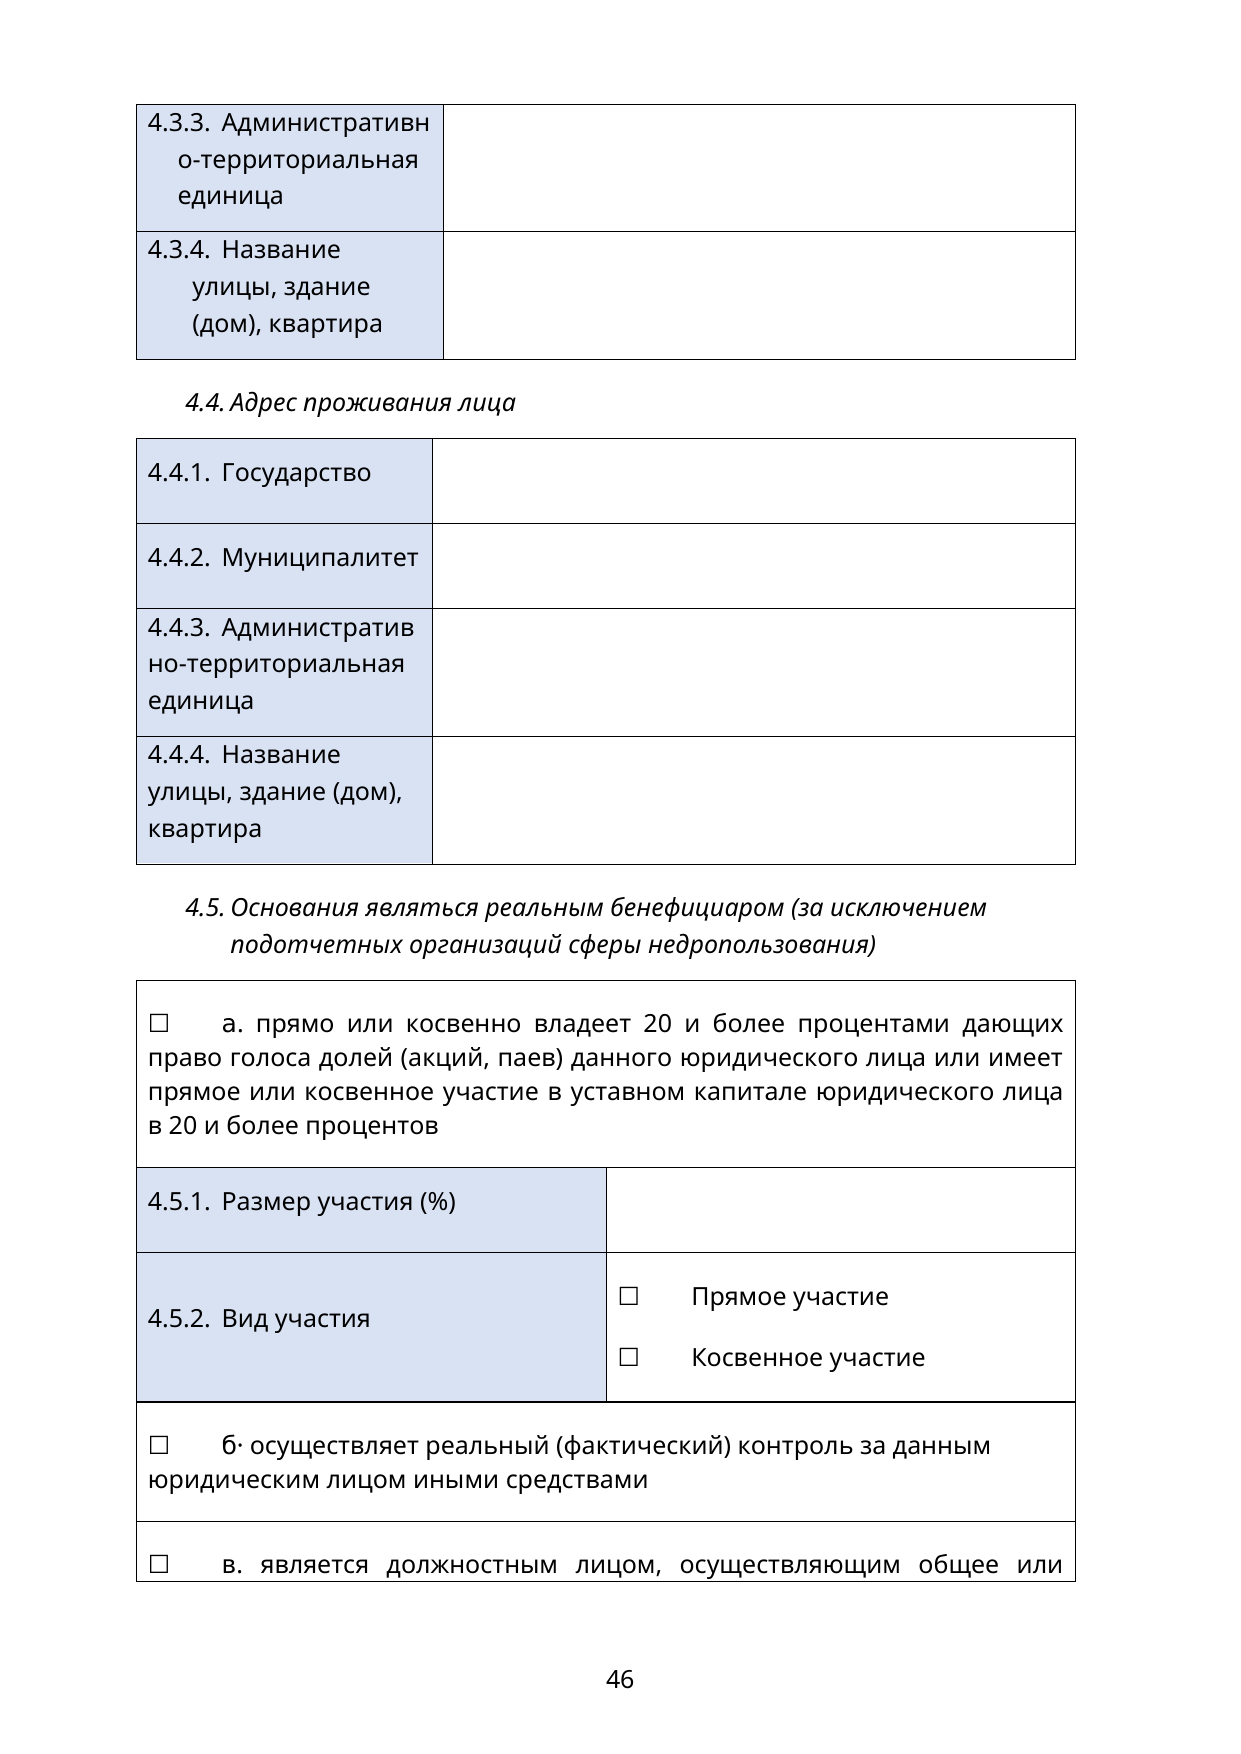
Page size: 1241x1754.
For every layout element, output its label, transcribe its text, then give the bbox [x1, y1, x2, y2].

table_cell Прямое участие Косвенное участие [607, 1253, 1075, 1401]
table_cell [607, 1168, 1075, 1252]
table_cell [433, 524, 1075, 608]
list Адрес проживания лица [185, 385, 1092, 419]
table_cell Размер участия (%) [137, 1168, 606, 1252]
table_cell Название улицы, здание (дом), квартира [137, 737, 432, 863]
table_cell Муниципалитет [137, 524, 432, 608]
table_cell б․ осуществляет реальный (фактический) контроль за данным юридическим лицом иными средствами [137, 1403, 1075, 1521]
list Основания являться реальным бенефициаром (за исключением подотчетных организаций сферы недропользования) [185, 889, 1092, 960]
table_header Государство [137, 439, 432, 523]
table_cell Название улицы, здание (дом), квартира [137, 232, 443, 359]
table_cell Административно-территориальная единица [137, 609, 432, 736]
table_cell Административно-территориальная единица [137, 105, 443, 231]
table_cell Вид участия [137, 1253, 606, 1401]
table_cell [444, 105, 1075, 231]
table_header [433, 439, 1075, 523]
table_header а. прямо или косвенно владеет 20 и более процентами дающих право голоса долей (акций, паев) данного юридического лица или имеет прямое или косвенное участие в уставном капитале юридического лица в 20 и более процентов [137, 981, 1075, 1167]
table_cell [433, 609, 1075, 736]
table_cell [433, 737, 1075, 863]
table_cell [137, 1522, 1075, 1581]
table_cell [444, 232, 1075, 359]
